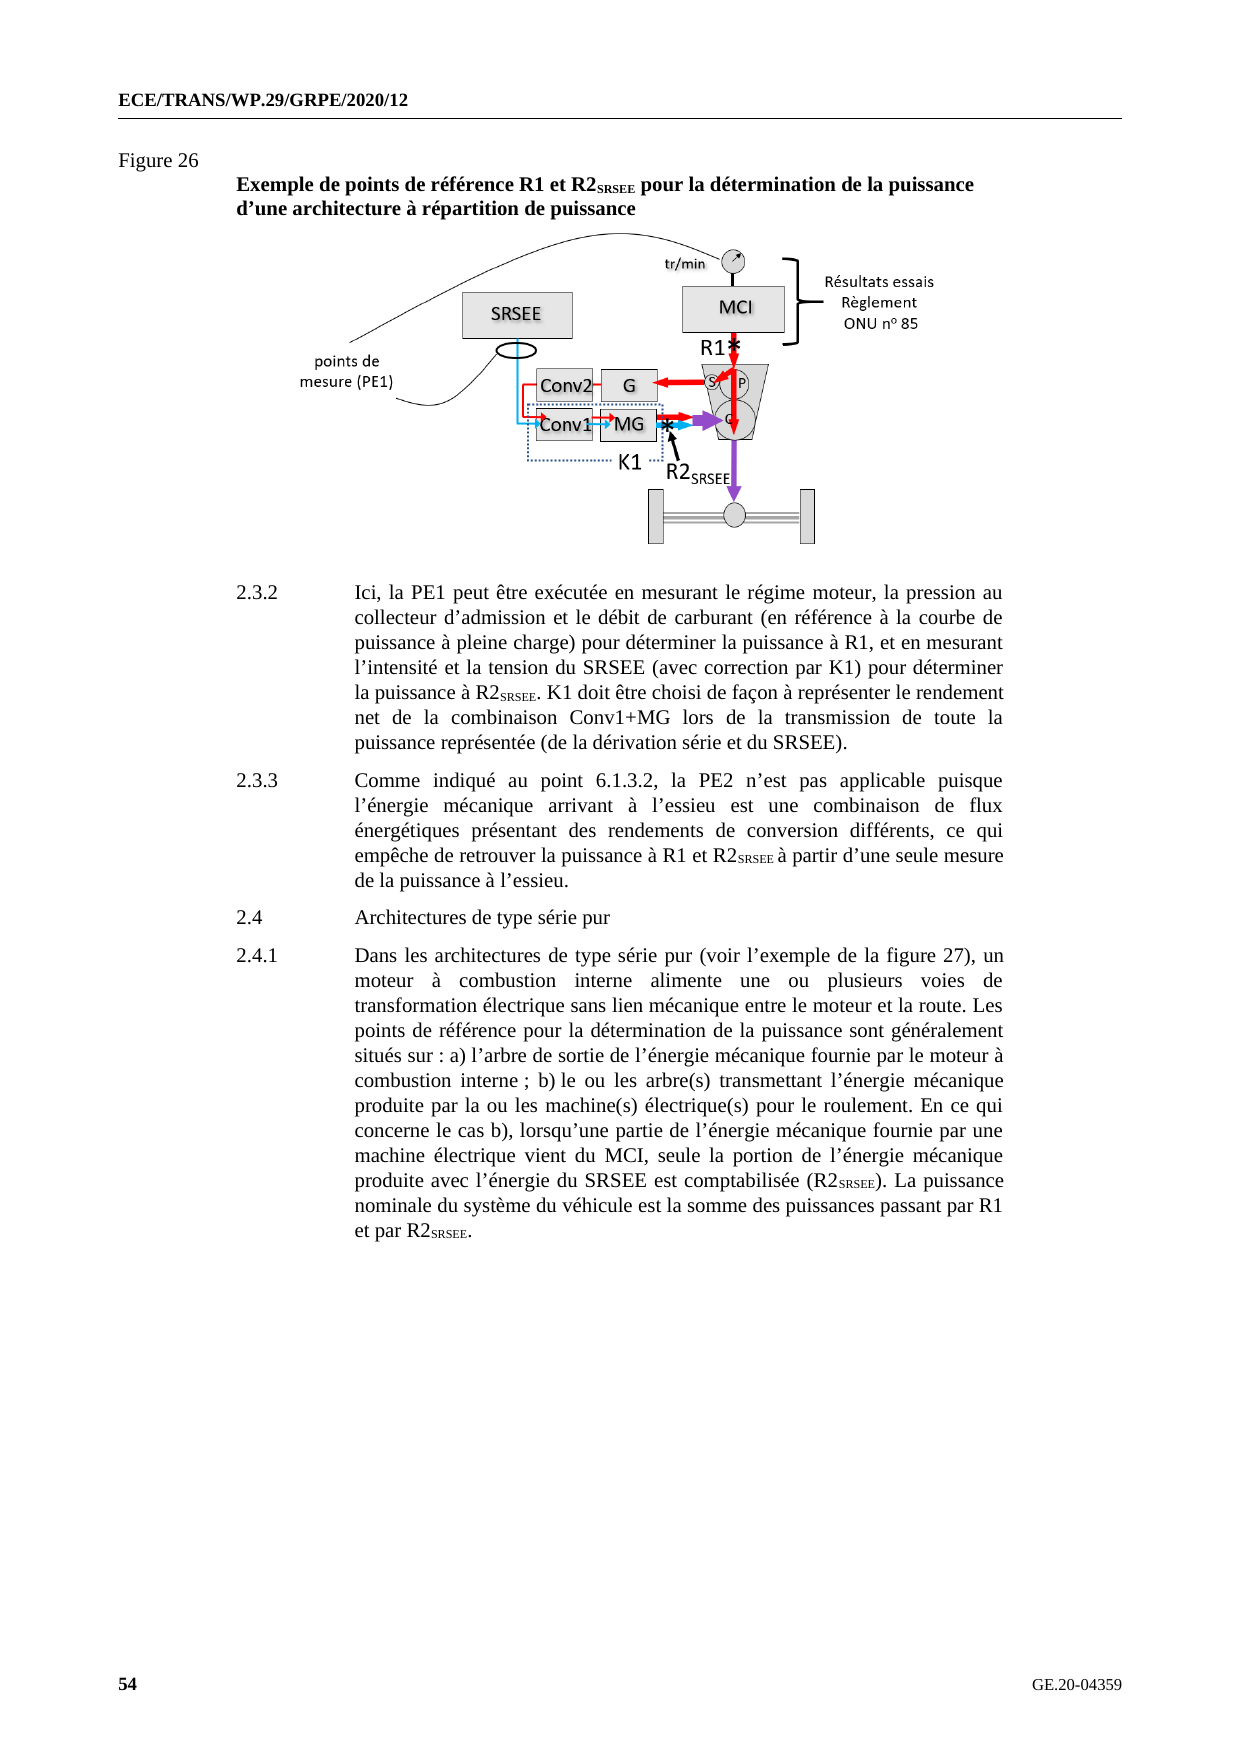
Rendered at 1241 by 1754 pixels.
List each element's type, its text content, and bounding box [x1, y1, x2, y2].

text 2.4.1 Dans les architectures de type série pur (voir l’exemple de la figure 27), un moteur à combustion interne alimente une ou plusieurs voies de transformation électrique sans lien mécanique entre le moteur et la route. Les points de référence pour la détermination de la puissance sont généralement situés sur : a) l’arbre de sortie de l’énergie mécanique fournie par le moteur à combustion interne ; b) le ou les arbre(s) transmettant l’énergie mécanique produite par la ou les machine(s) électrique(s) pour le roulement. En ce qui concerne le cas b), lorsqu’une partie de l’énergie mécanique fournie par une machine électrique vient du MCI, seule la portion de l’énergie mécanique produite avec l’énergie du SRSEE est comptabilisée (R2SRSEE). La puissance nominale du système du véhicule est la somme des puissances passant par R1 et par R2SRSEE. [236, 942, 1004, 1242]
subtitle Exemple de points de référence R1 et R2SRSEE pour la détermination de la puissance d’une architecture à répartition de puissance [236, 172, 1004, 220]
text 2.3.2 Ici, la PE1 peut être exécutée en mesurant le régime moteur, la pression au collecteur d’admission et le débit de carburant (en référence à la courbe de puissance à pleine charge) pour déterminer la puissance à R1, et en mesurant l’intensité et la tension du SRSEE (avec correction par K1) pour déterminer la puissance à R2SRSEE. K1 doit être choisi de façon à représenter le rendement net de la combinaison Conv1+MG lors de la transmission de toute la puissance représentée (de la dérivation série et du SRSEE). [236, 579, 1004, 754]
picture [295, 232, 945, 555]
subtitle Figure 26 [118, 148, 1122, 172]
text 2.4 Architectures de type série pur [236, 904, 1004, 929]
text 2.3.3 Comme indiqué au point 6.1.3.2, la PE2 n’est pas applicable puisque l’énergie mécanique arrivant à l’essieu est une combinaison de flux énergétiques présentant des rendements de conversion différents, ce qui empêche de retrouver la puissance à R1 et R2SRSEE à partir d’une seule mesure de la puissance à l’essieu. [236, 767, 1004, 892]
